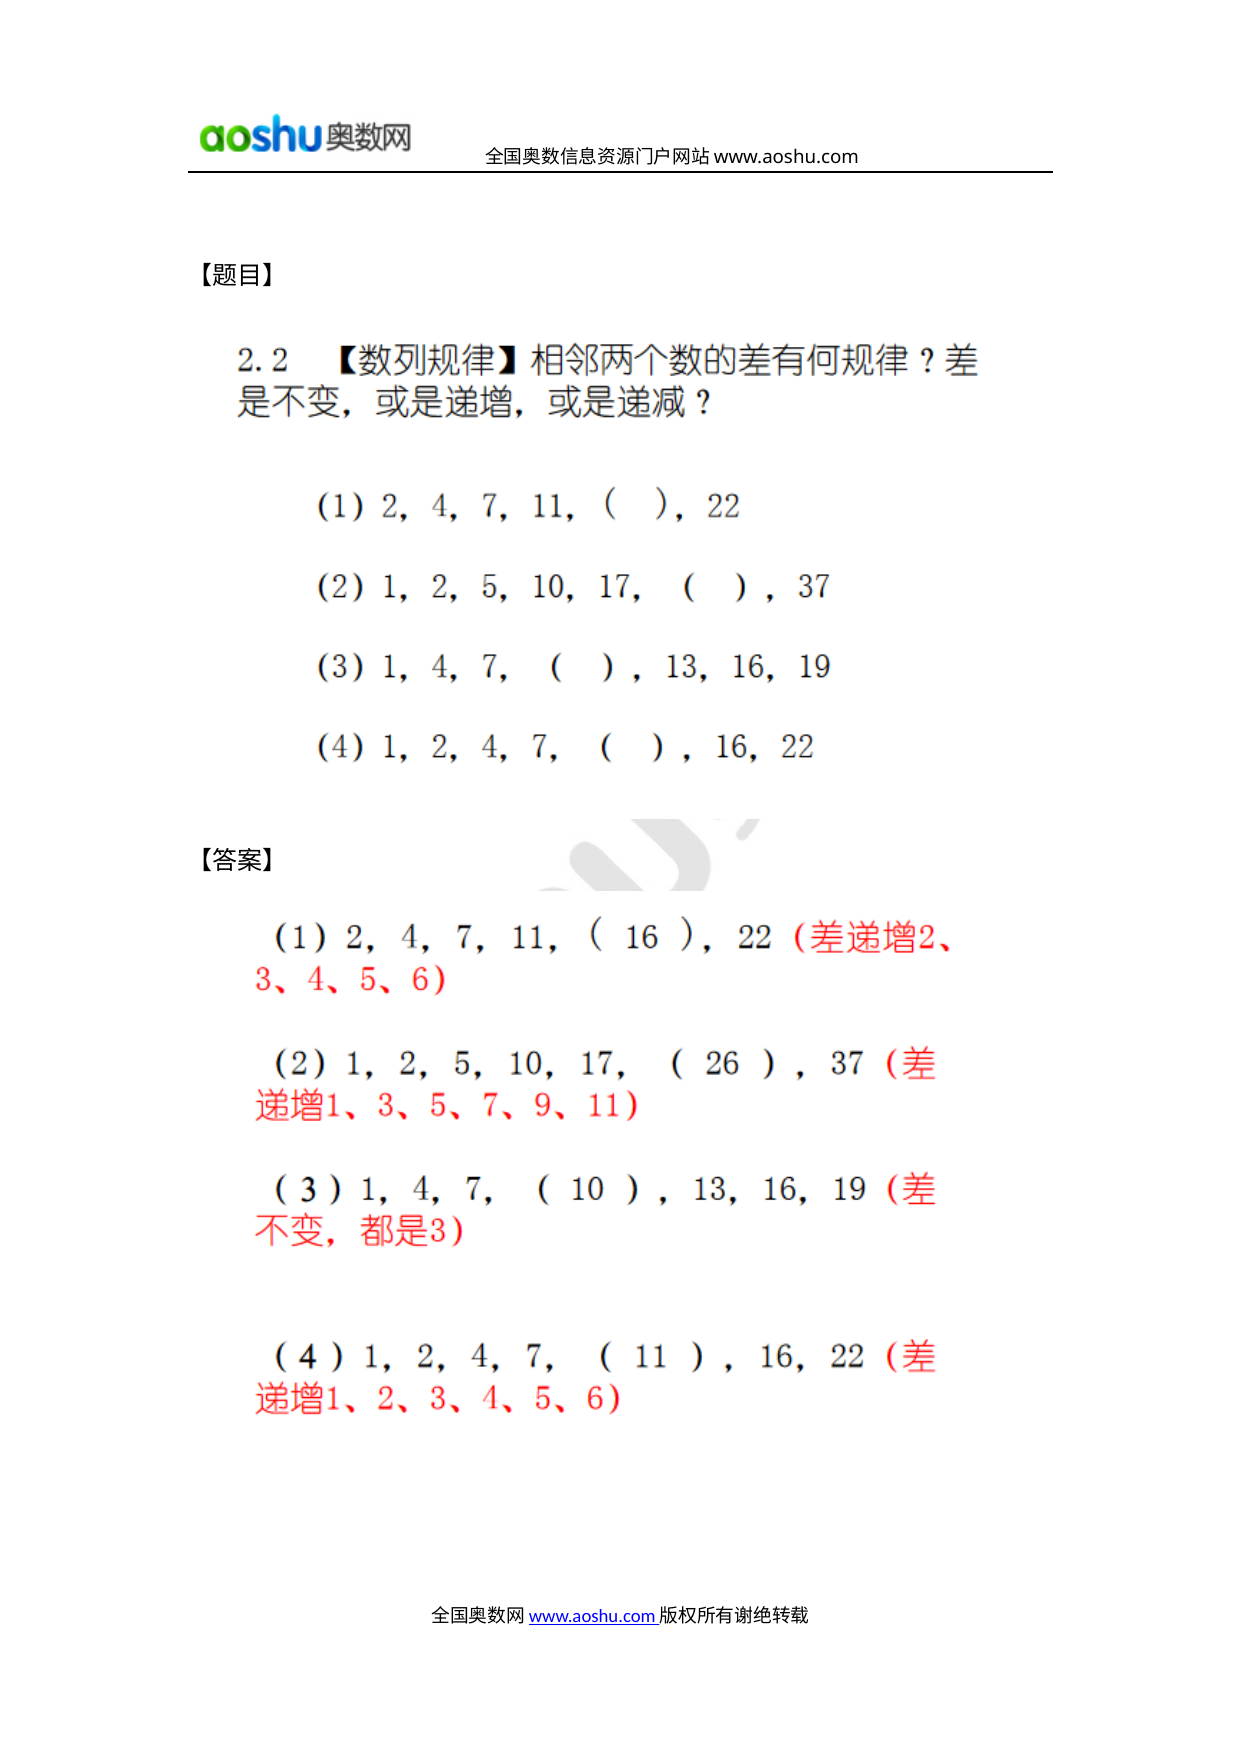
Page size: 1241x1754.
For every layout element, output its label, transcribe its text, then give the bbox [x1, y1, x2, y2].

picture [187, 891, 1053, 1443]
text 【题目】 [187, 241, 1053, 306]
text 【答案】 [187, 826, 1053, 891]
picture [187, 306, 1053, 826]
picture [187, 88, 485, 164]
